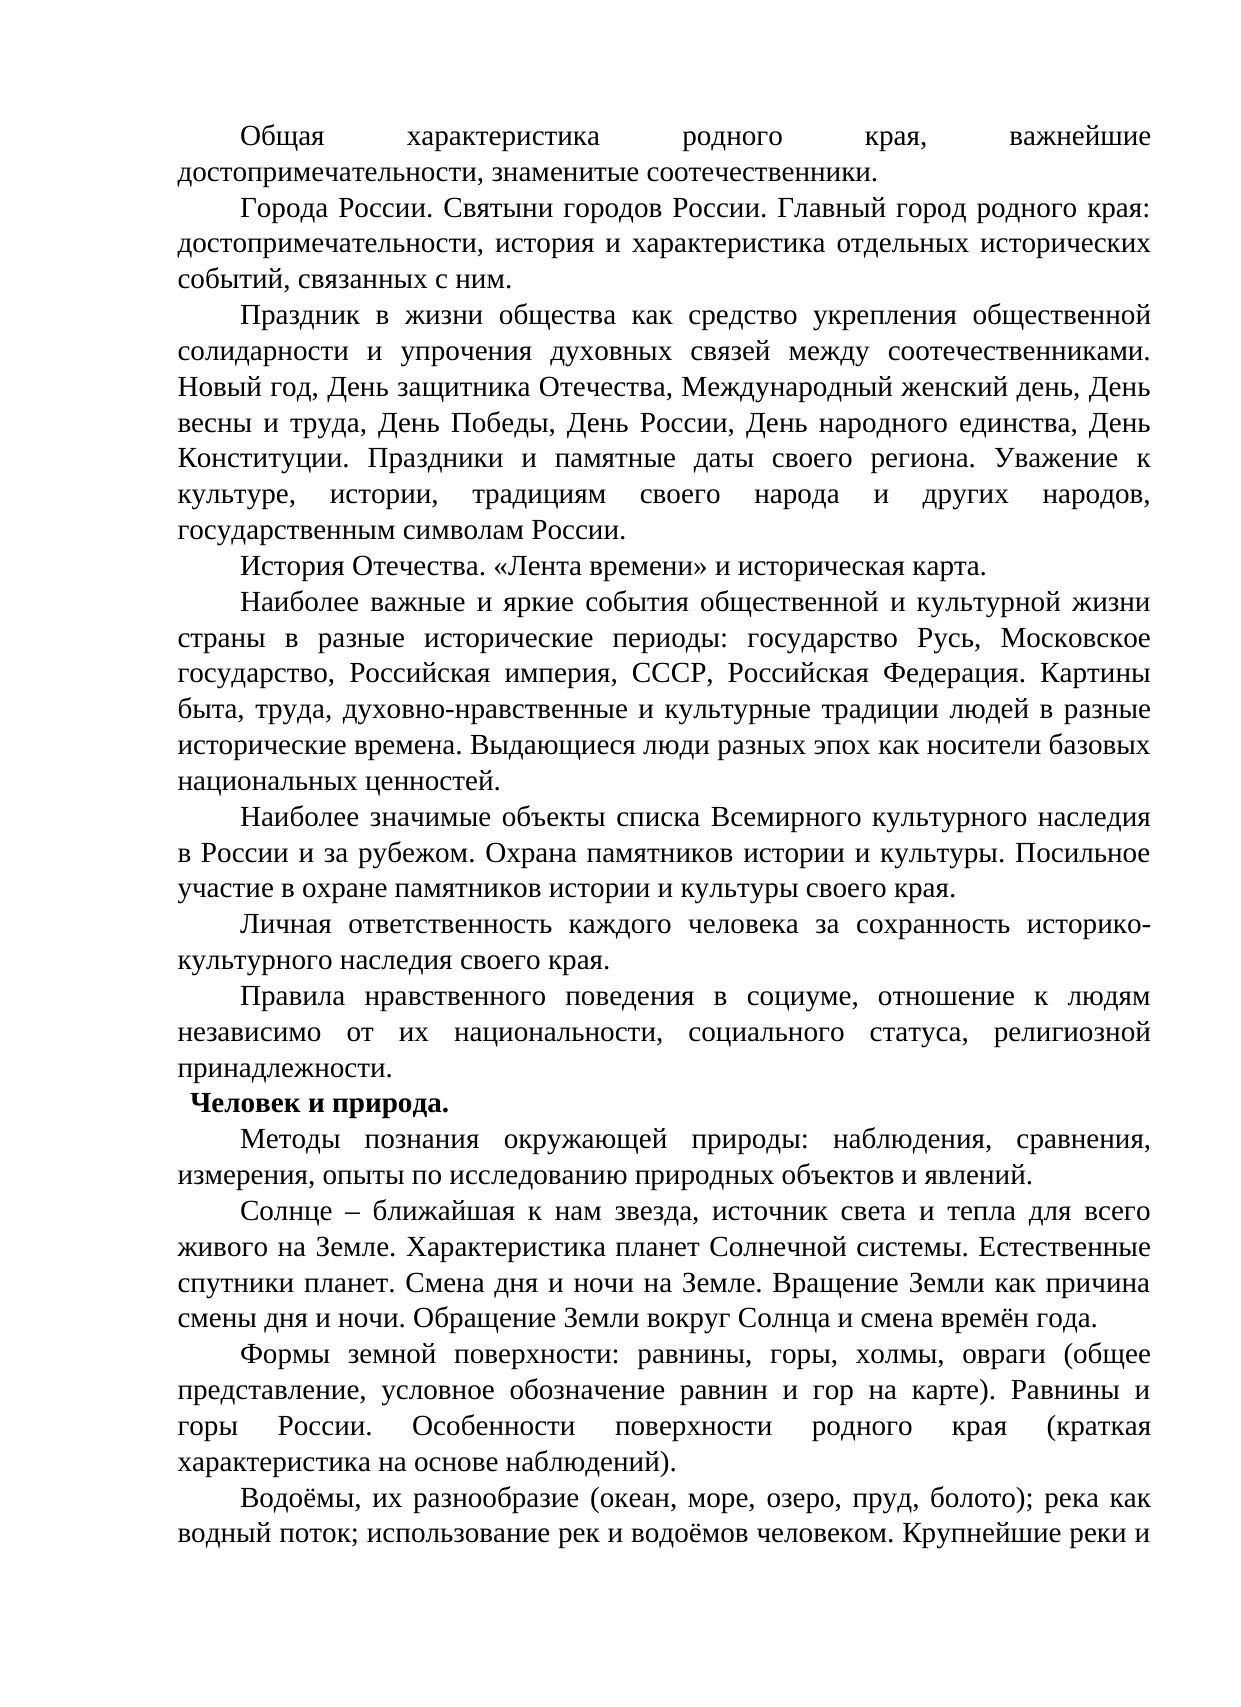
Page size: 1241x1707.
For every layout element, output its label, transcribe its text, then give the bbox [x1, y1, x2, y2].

text Наиболее значимые объекты списка Всемирного культурного наследия в России и за рубежом. Охрана памятников истории и культуры. Посильное участие в охране памятников истории и культуры своего края. [177, 799, 1152, 904]
text Правила нравственного поведения в социуме, отношение к людям независимо от их национальности, социального статуса, религиозной принадлежности. [177, 978, 1152, 1083]
text Формы земной поверхности: равнины, горы, холмы, овраги (общее представление, условное обозначение равнин и гор на карте). Равнины и горы России. Особенности поверхности родного края (краткая характеристика на основе наблюдений). [177, 1336, 1152, 1477]
text Праздник в жизни общества как средство укрепления общественной солидарности и упрочения духовных связей между соотечественниками. Новый год, День защитника Отечества, Международный женский день, День весны и труда, День Победы, День России, День народного единства, День Конституции. Праздники и памятные даты своего региона. Уважение к культуре, истории, традициям своего народа и других народов, государственным символам России. [177, 297, 1152, 546]
text Города России. Святыни городов России. Главный город родного края: достопримечательности, история и характеристика отдельных исторических событий, связанных с ним. [177, 190, 1152, 295]
text Методы познания окружающей природы: наблюдения, сравнения, измерения, опыты по исследованию природных объектов и явлений. [177, 1121, 1152, 1191]
text Личная ответственность каждого человека за сохранность историко-культурного наследия своего края. [177, 906, 1152, 976]
text Наиболее важные и яркие события общественной и культурной жизни страны в разные исторические периоды: государство Русь, Московское государство, Российская империя, СССР, Российская Федерация. Картины быта, труда, духовно-нравственные и культурные традиции людей в разные исторические времена. Выдающиеся люди разных эпох как носители базовых национальных ценностей. [177, 584, 1152, 797]
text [177, 1480, 1152, 1549]
text Человек и природа. [190, 1086, 1152, 1119]
text Общая характеристика родного края, важнейшие достопримечательности, знаменитые соотечественники. [177, 118, 1152, 187]
text Солнце – ближайшая к нам звезда, источник света и тепла для всего живого на Земле. Характеристика планет Солнечной системы. Естественные спутники планет. Смена дня и ночи на Земле. Вращение Земли как причина смены дня и ночи. Обращение Земли вокруг Солнца и смена времён года. [177, 1193, 1152, 1334]
text История Отечества. «Лента времени» и историческая карта. [177, 548, 1152, 582]
